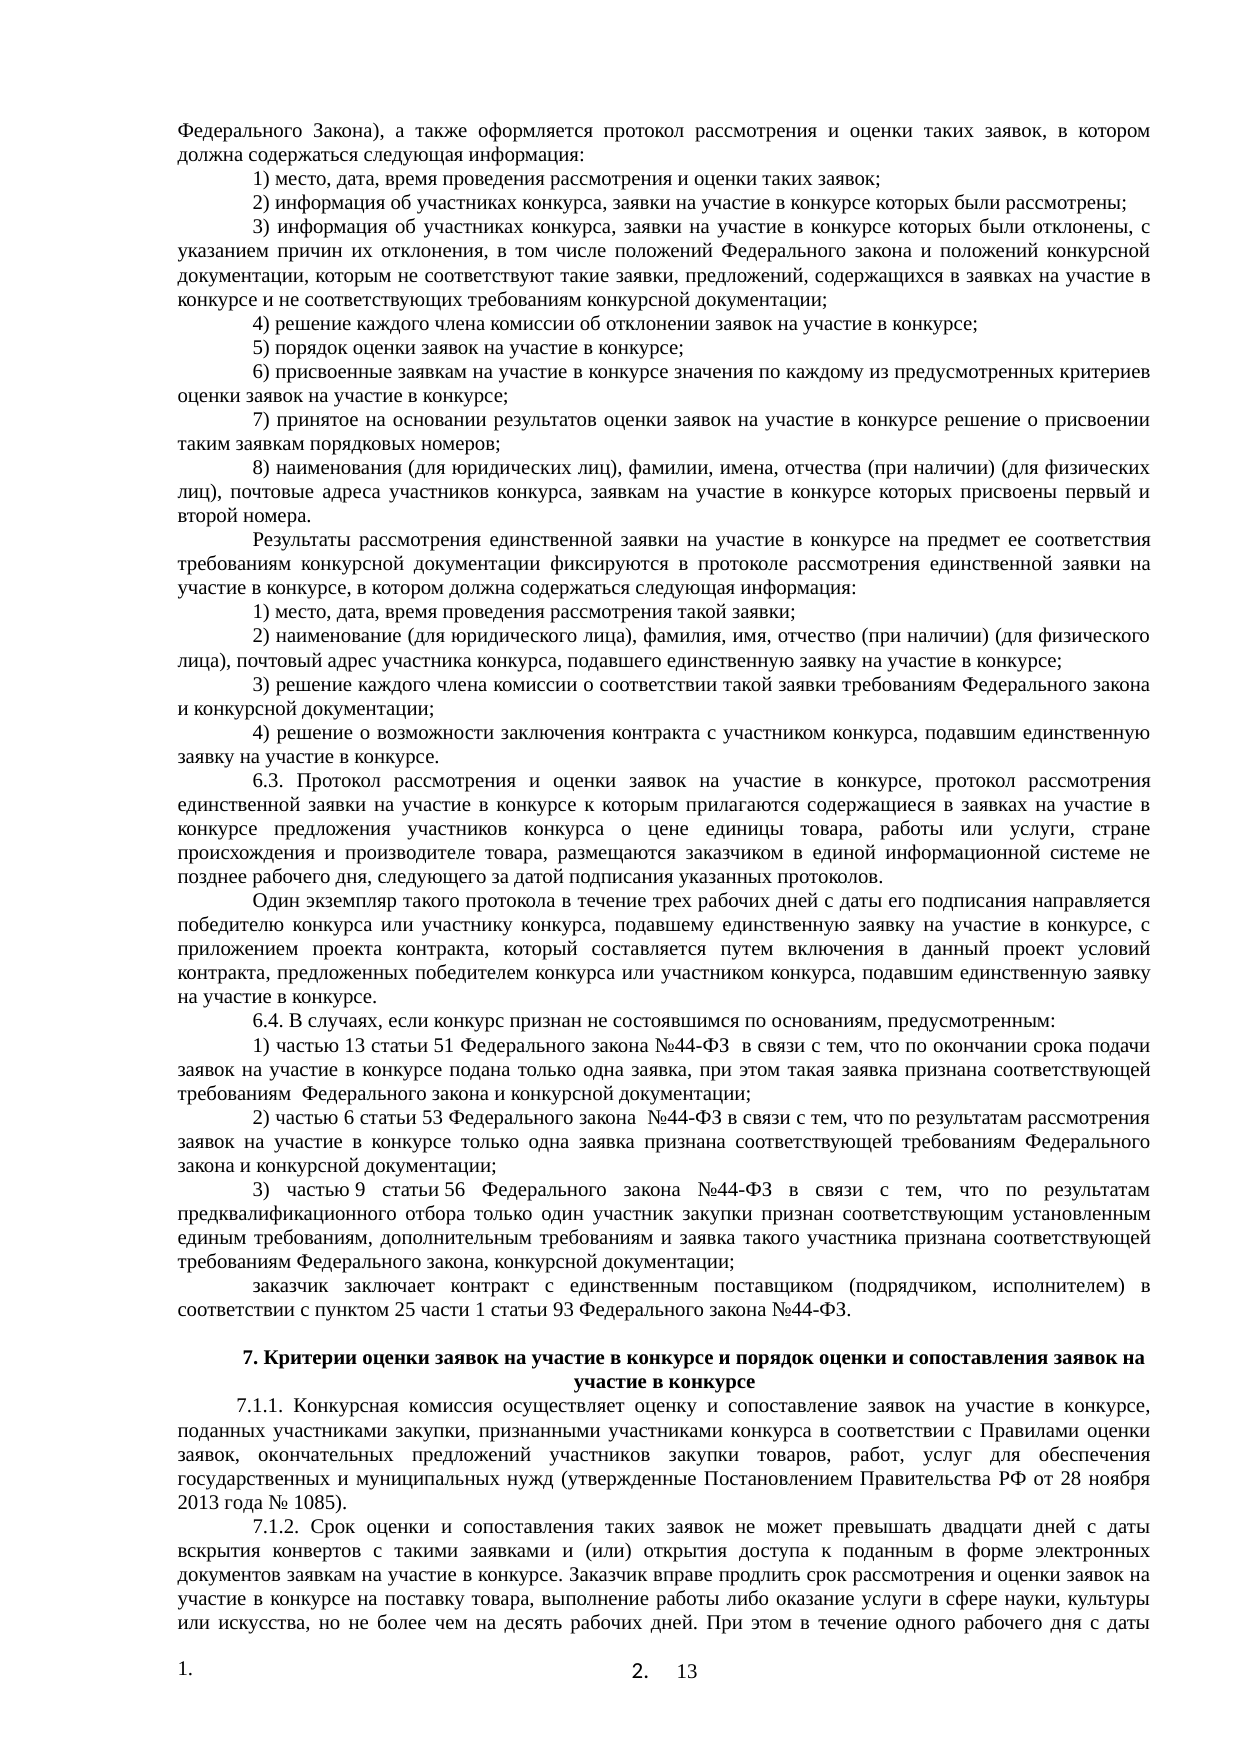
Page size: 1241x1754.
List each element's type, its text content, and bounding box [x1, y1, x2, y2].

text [177, 118, 1152, 166]
text 2) информация об участниках конкурса, заявки на участие в конкурсе которых были рассмотрены; [177, 190, 1152, 214]
text 1) частью 13 статьи 51 Федерального закона №44-ФЗ в связи с тем, что по окончании срока подачи заявок на участие в конкурсе подана только одна заявка, при этом такая заявка признана соответствующей требованиям Федерального закона и конкурсной документации; [177, 1032, 1152, 1105]
text 4) решение каждого члена комиссии об отклонении заявок на участие в конкурсе; [177, 311, 1152, 335]
text Результаты рассмотрения единственной заявки на участие в конкурсе на предмет ее соответствия требованиям конкурсной документации фиксируются в протоколе рассмотрения единственной заявки на участие в конкурсе, в котором должна содержаться следующая информация: [177, 527, 1152, 599]
text 6.4. В случаях, если конкурс признан не состоявшимся по основаниям, предусмотренным: [177, 1008, 1152, 1032]
text заказчик заключает контракт с единственным поставщиком (подрядчиком, исполнителем) в соответствии с пунктом 25 части 1 статьи 93 Федерального закона №44-ФЗ. [177, 1273, 1152, 1321]
text 2) наименование (для юридического лица), фамилия, имя, отчество (при наличии) (для физического лица), почтовый адрес участника конкурса, подавшего единственную заявку на участие в конкурсе; [177, 623, 1152, 672]
text 8) наименования (для юридических лиц), фамилии, имена, отчества (при наличии) (для физических лиц), почтовые адреса участников конкурса, заявкам на участие в конкурсе которых присвоены первый и второй номера. [177, 455, 1152, 527]
text Один экземпляр такого протокола в течение трех рабочих дней с даты его подписания направляется победителю конкурса или участнику конкурса, подавшему единственную заявку на участие в конкурсе, с приложением проекта контракта, который составляется путем включения в данный проект условий контракта, предложенных победителем конкурса или участником конкурса, подавшим единственную заявку на участие в конкурсе. [177, 888, 1152, 1008]
text 3) решение каждого члена комиссии о соответствии такой заявки требованиям Федерального закона и конкурсной документации; [177, 672, 1152, 720]
text 1) место, дата, время проведения рассмотрения и оценки таких заявок; [177, 166, 1152, 190]
text 7.1.1. Конкурсная комиссия осуществляет оценку и сопоставление заявок на участие в конкурсе, поданных участниками закупки, признанными участниками конкурса в соответствии с Правилами оценки заявок, окончательных предложений участников закупки товаров, работ, услуг для обеспечения государственных и муниципальных нужд (утвержденные Постановлением Правительства РФ от 28 ноября 2013 года № 1085). [177, 1393, 1152, 1514]
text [177, 1514, 1152, 1634]
text 3) информация об участниках конкурса, заявки на участие в конкурсе которых были отклонены, с указанием причин их отклонения, в том числе положений Федерального закона и положений конкурсной документации, которым не соответствуют такие заявки, предложений, содержащихся в заявках на участие в конкурсе и не соответствующих требованиям конкурсной документации; [177, 214, 1152, 311]
text 7) принятое на основании результатов оценки заявок на участие в конкурсе решение о присвоении таким заявкам порядковых номеров; [177, 407, 1152, 455]
text 5) порядок оценки заявок на участие в конкурсе; [177, 335, 1152, 359]
text 1) место, дата, время проведения рассмотрения такой заявки; [177, 599, 1152, 623]
text 3) частью 9 статьи 56 Федерального закона №44-ФЗ в связи с тем, что по результатам предквалификационного отбора только один участник закупки признан соответствующим установленным единым требованиям, дополнительным требованиям и заявка такого участника признана соответствующей требованиям Федерального закона, конкурсной документации; [177, 1177, 1152, 1273]
text 2) частью 6 статьи 53 Федерального закона №44-ФЗ в связи с тем, что по результатам рассмотрения заявок на участие в конкурсе только одна заявка признана соответствующей требованиям Федерального закона и конкурсной документации; [177, 1105, 1152, 1177]
text 4) решение о возможности заключения контракта с участником конкурса, подавшим единственную заявку на участие в конкурсе. [177, 720, 1152, 768]
text 7. Критерии оценки заявок на участие в конкурсе и порядок оценки и сопоставления заявок на участие в конкурсе [177, 1345, 1152, 1393]
text 6) присвоенные заявкам на участие в конкурсе значения по каждому из предусмотренных критериев оценки заявок на участие в конкурсе; [177, 359, 1152, 407]
text 6.3. Протокол рассмотрения и оценки заявок на участие в конкурсе, протокол рассмотрения единственной заявки на участие в конкурсе к которым прилагаются содержащиеся в заявках на участие в конкурсе предложения участников конкурса о цене единицы товара, работы или услуги, стране происхождения и производителе товара, размещаются заказчиком в единой информационной системе не позднее рабочего дня, следующего за датой подписания указанных протоколов. [177, 768, 1152, 888]
